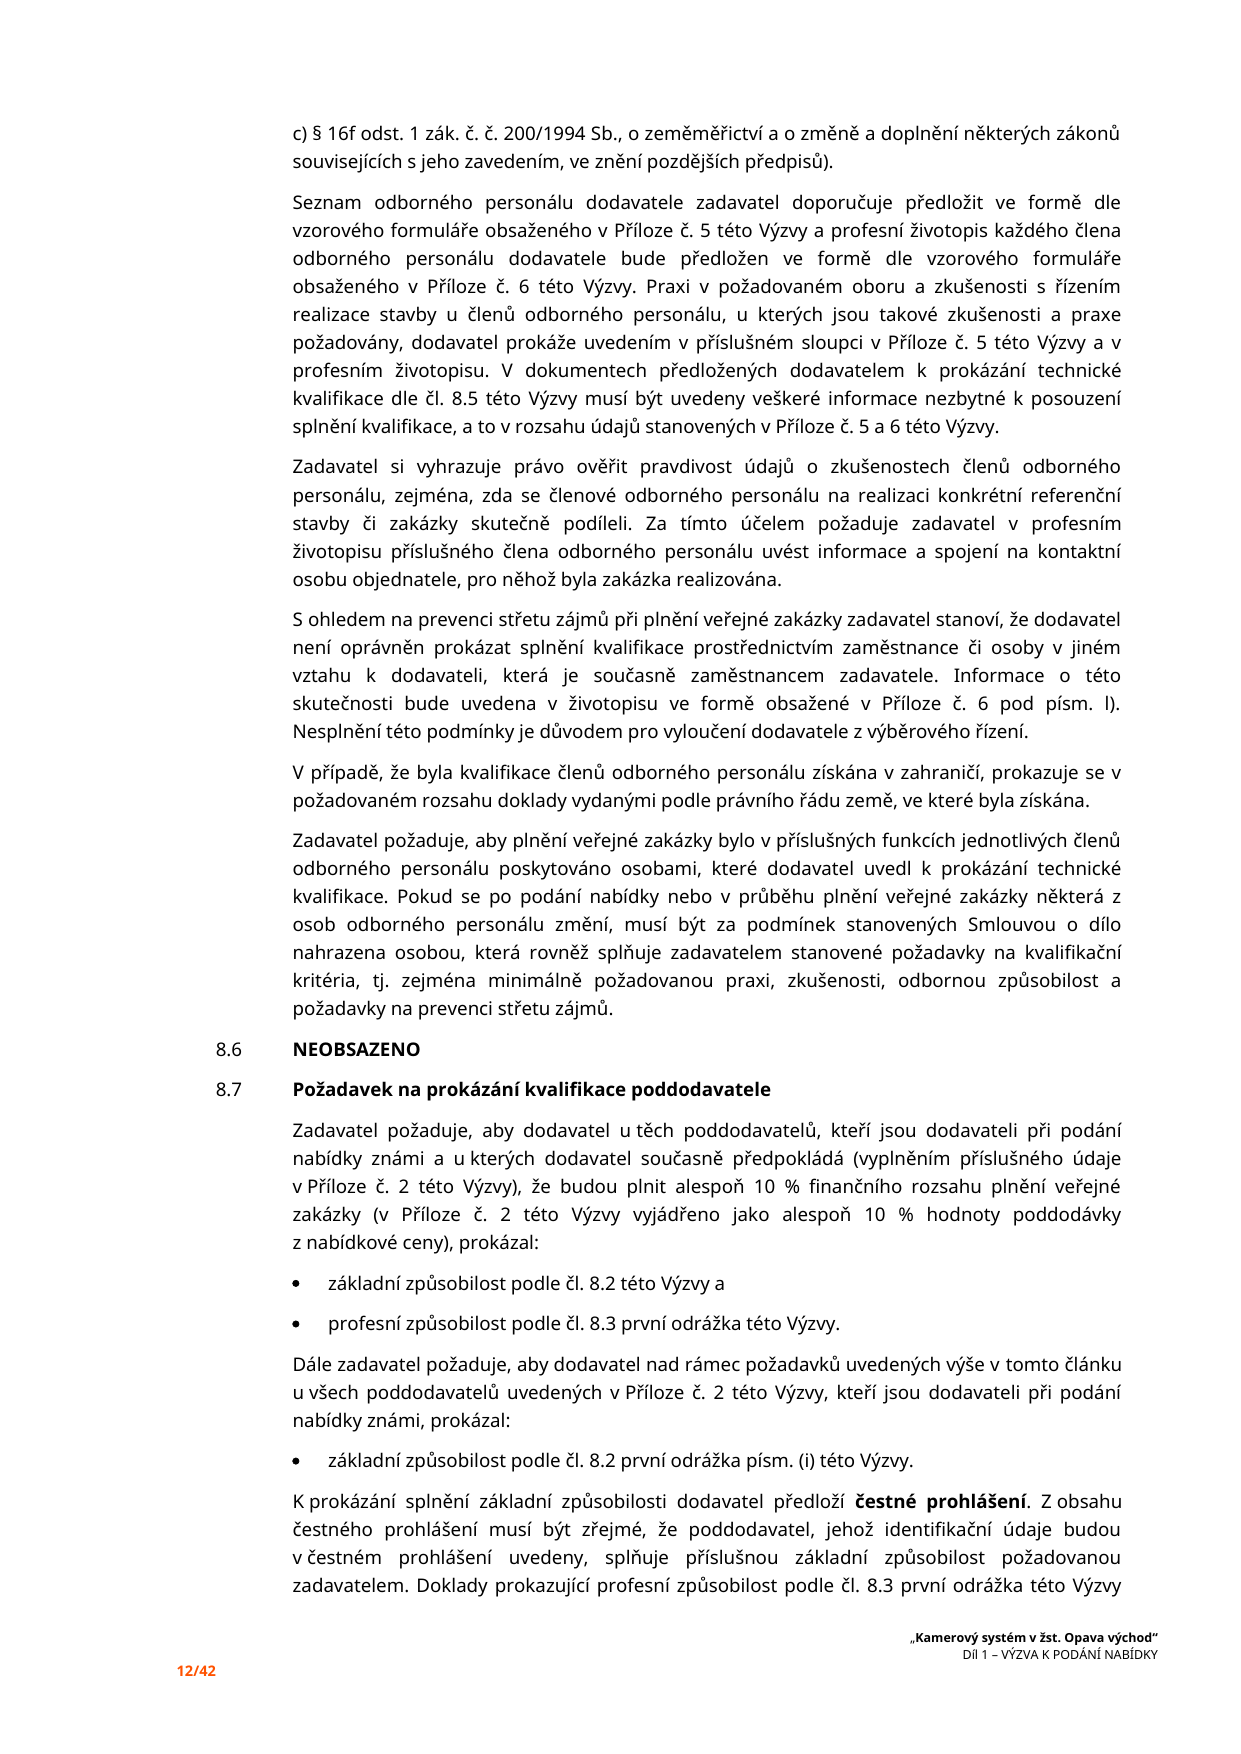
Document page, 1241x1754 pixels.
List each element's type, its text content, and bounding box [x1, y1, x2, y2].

text Zadavatel požaduje, aby plnění veřejné zakázky bylo v příslušných funkcích jednotlivých členů odborného personálu poskytováno osobami, které dodavatel uvedl k prokázání technické kvalifikace. Pokud se po podání nabídky nebo v průběhu plnění veřejné zakázky některá z osob odborného personálu změní, musí být za podmínek stanovených Smlouvou o dílo nahrazena osobou, která rovněž splňuje zadavatelem stanovené požadavky na kvalifikační kritéria, tj. zejména minimálně požadovanou praxi, zkušenosti, odbornou způsobilost a požadavky na prevenci střetu zájmů. [292, 828, 1122, 1021]
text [292, 1488, 1122, 1598]
text Dále zadavatel požaduje, aby dodavatel nad rámec požadavků uvedených výše v tomto článku u všech poddodavatelů uvedených v Příloze č. 2 této Výzvy, kteří jsou dodavateli při podání nabídky známi, prokázal: [292, 1351, 1122, 1432]
text Zadavatel si vyhrazuje právo ověřit pravdivost údajů o zkušenostech členů odborného personálu, zejména, zda se členové odborného personálu na realizaci konkrétní referenční stavby či zakázky skutečně podíleli. Za tímto účelem požaduje zadavatel v profesním životopisu příslušného člena odborného personálu uvést informace a spojení na kontaktní osobu objednatele, pro něhož byla zakázka realizována. [292, 454, 1122, 591]
text Zadavatel požaduje, aby dodavatel u těch poddodavatelů, kteří jsou dodavateli při podání nabídky známi a u kterých dodavatel současně předpokládá (vyplněním příslušného údaje v Příloze č. 2 této Výzvy), že budou plnit alespoň 10 % finančního rozsahu plnění veřejné zakázky (v Příloze č. 2 této Výzvy vyjádřeno jako alespoň 10 % hodnoty poddodávky z nabídkové ceny), prokázal: [292, 1117, 1122, 1255]
text Seznam odborného personálu dodavatele zadavatel doporučuje předložit ve formě dle vzorového formuláře obsaženého v Příloze č. 5 této Výzvy a profesní životopis každého člena odborného personálu dodavatele bude předložen ve formě dle vzorového formuláře obsaženého v Příloze č. 6 této Výzvy. Praxi v požadovaném oboru a zkušenosti s řízením realizace stavby u členů odborného personálu, u kterých jsou takové zkušenosti a praxe požadovány, dodavatel prokáže uvedením v příslušném sloupci v Příloze č. 5 této Výzvy a v profesním životopisu. V dokumentech předložených dodavatelem k prokázání technické kvalifikace dle čl. 8.5 této Výzvy musí být uvedeny veškeré informace nezbytné k posouzení splnění kvalifikace, a to v rozsahu údajů stanovených v Příloze č. 5 a 6 této Výzvy. [292, 189, 1122, 439]
text základní způsobilost podle čl. 8.2 této Výzvy a [292, 1270, 1122, 1295]
text S ohledem na prevenci střetu zájmů při plnění veřejné zakázky zadavatel stanoví, že dodavatel není oprávněn prokázat splnění kvalifikace prostřednictvím zaměstnance či osoby v jiném vztahu k dodavateli, která je současně zaměstnancem zadavatele. Informace o této skutečnosti bude uvedena v životopisu ve formě obsažené v Příloze č. 6 pod písm. l). Nesplnění této podmínky je důvodem pro vyloučení dodavatele z výběrového řízení. [292, 606, 1122, 744]
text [292, 121, 1122, 174]
text NEOBSAZENO [216, 1036, 1122, 1062]
text základní způsobilost podle čl. 8.2 první odrážka písm. (i) této Výzvy. [292, 1447, 1122, 1473]
text profesní způsobilost podle čl. 8.3 první odrážka této Výzvy. [292, 1310, 1122, 1336]
text Požadavek na prokázání kvalifikace poddodavatele [216, 1077, 1122, 1102]
text V případě, že byla kvalifikace členů odborného personálu získána v zahraničí, prokazuje se v požadovaném rozsahu doklady vydanými podle právního řádu země, ve které byla získána. [292, 759, 1122, 813]
